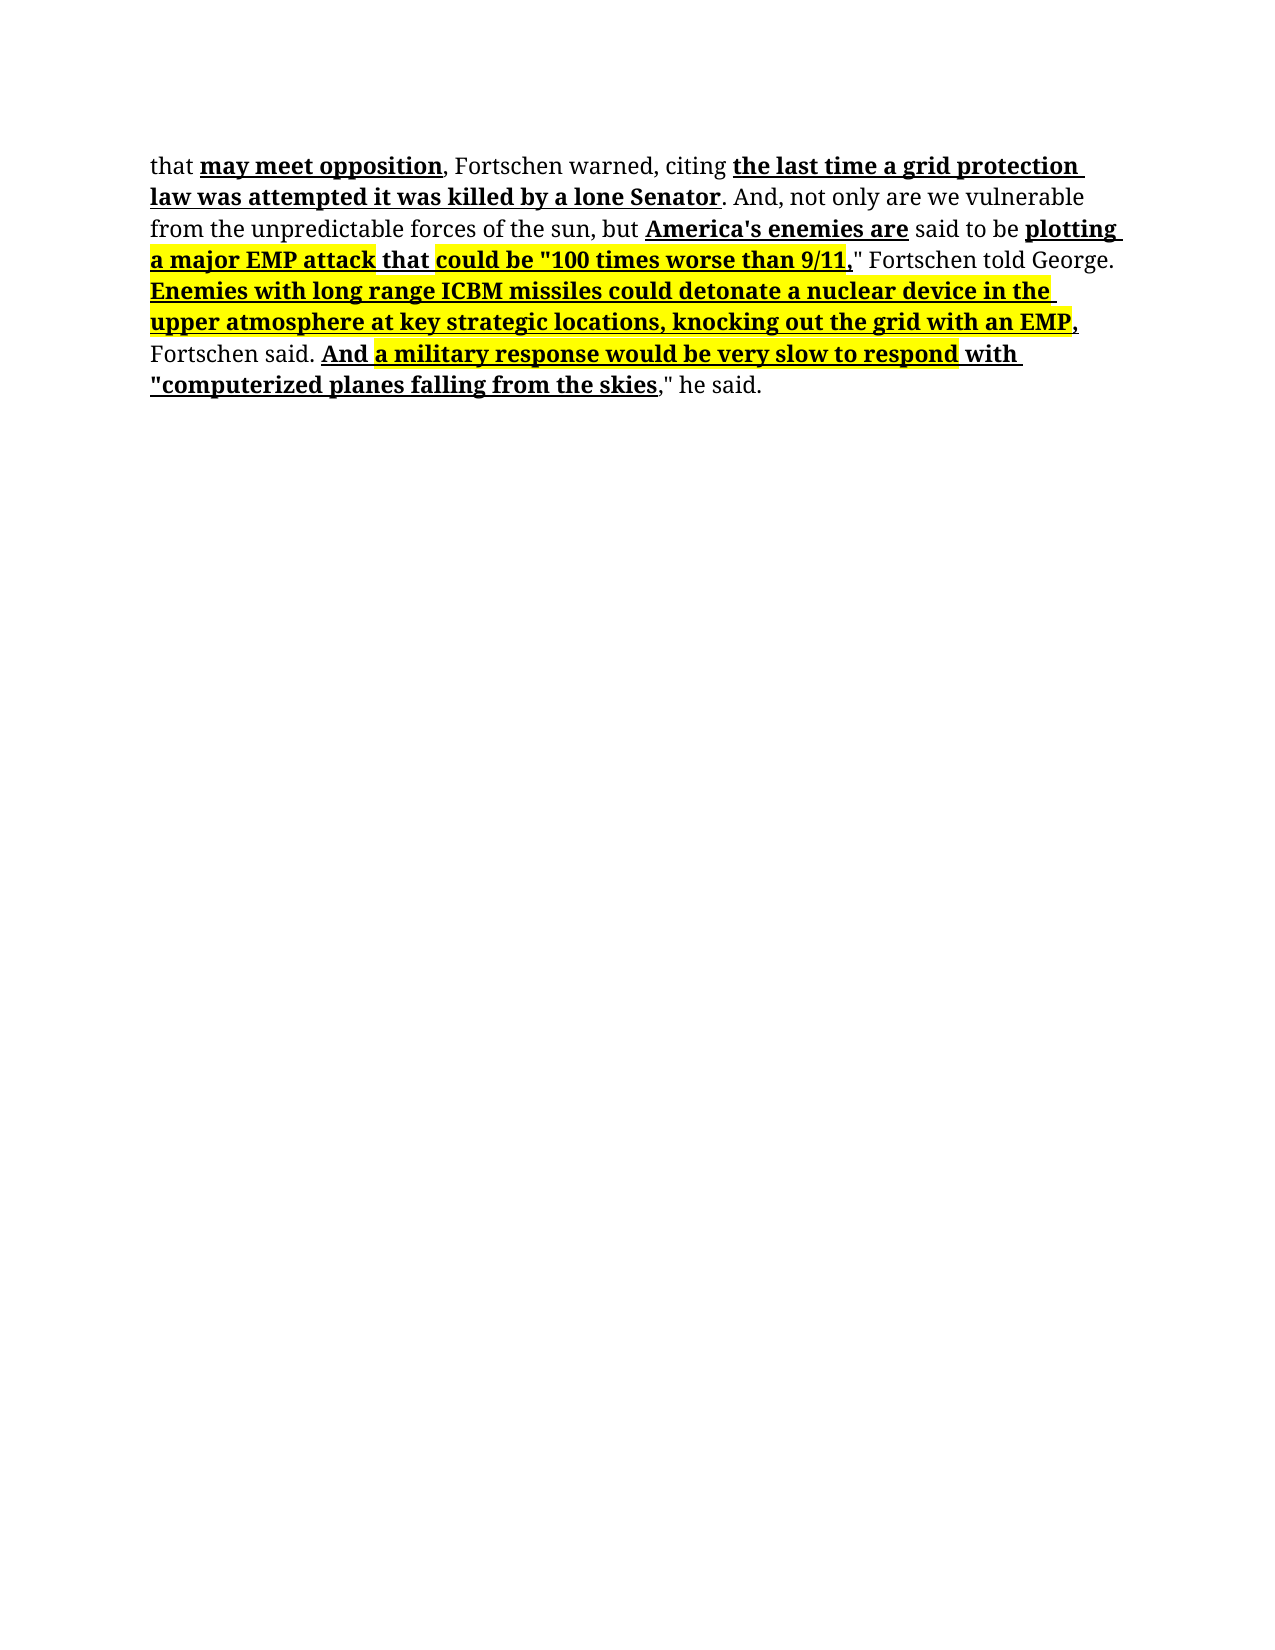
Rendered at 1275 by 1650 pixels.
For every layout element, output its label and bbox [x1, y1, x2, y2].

text [150, 150, 1125, 400]
